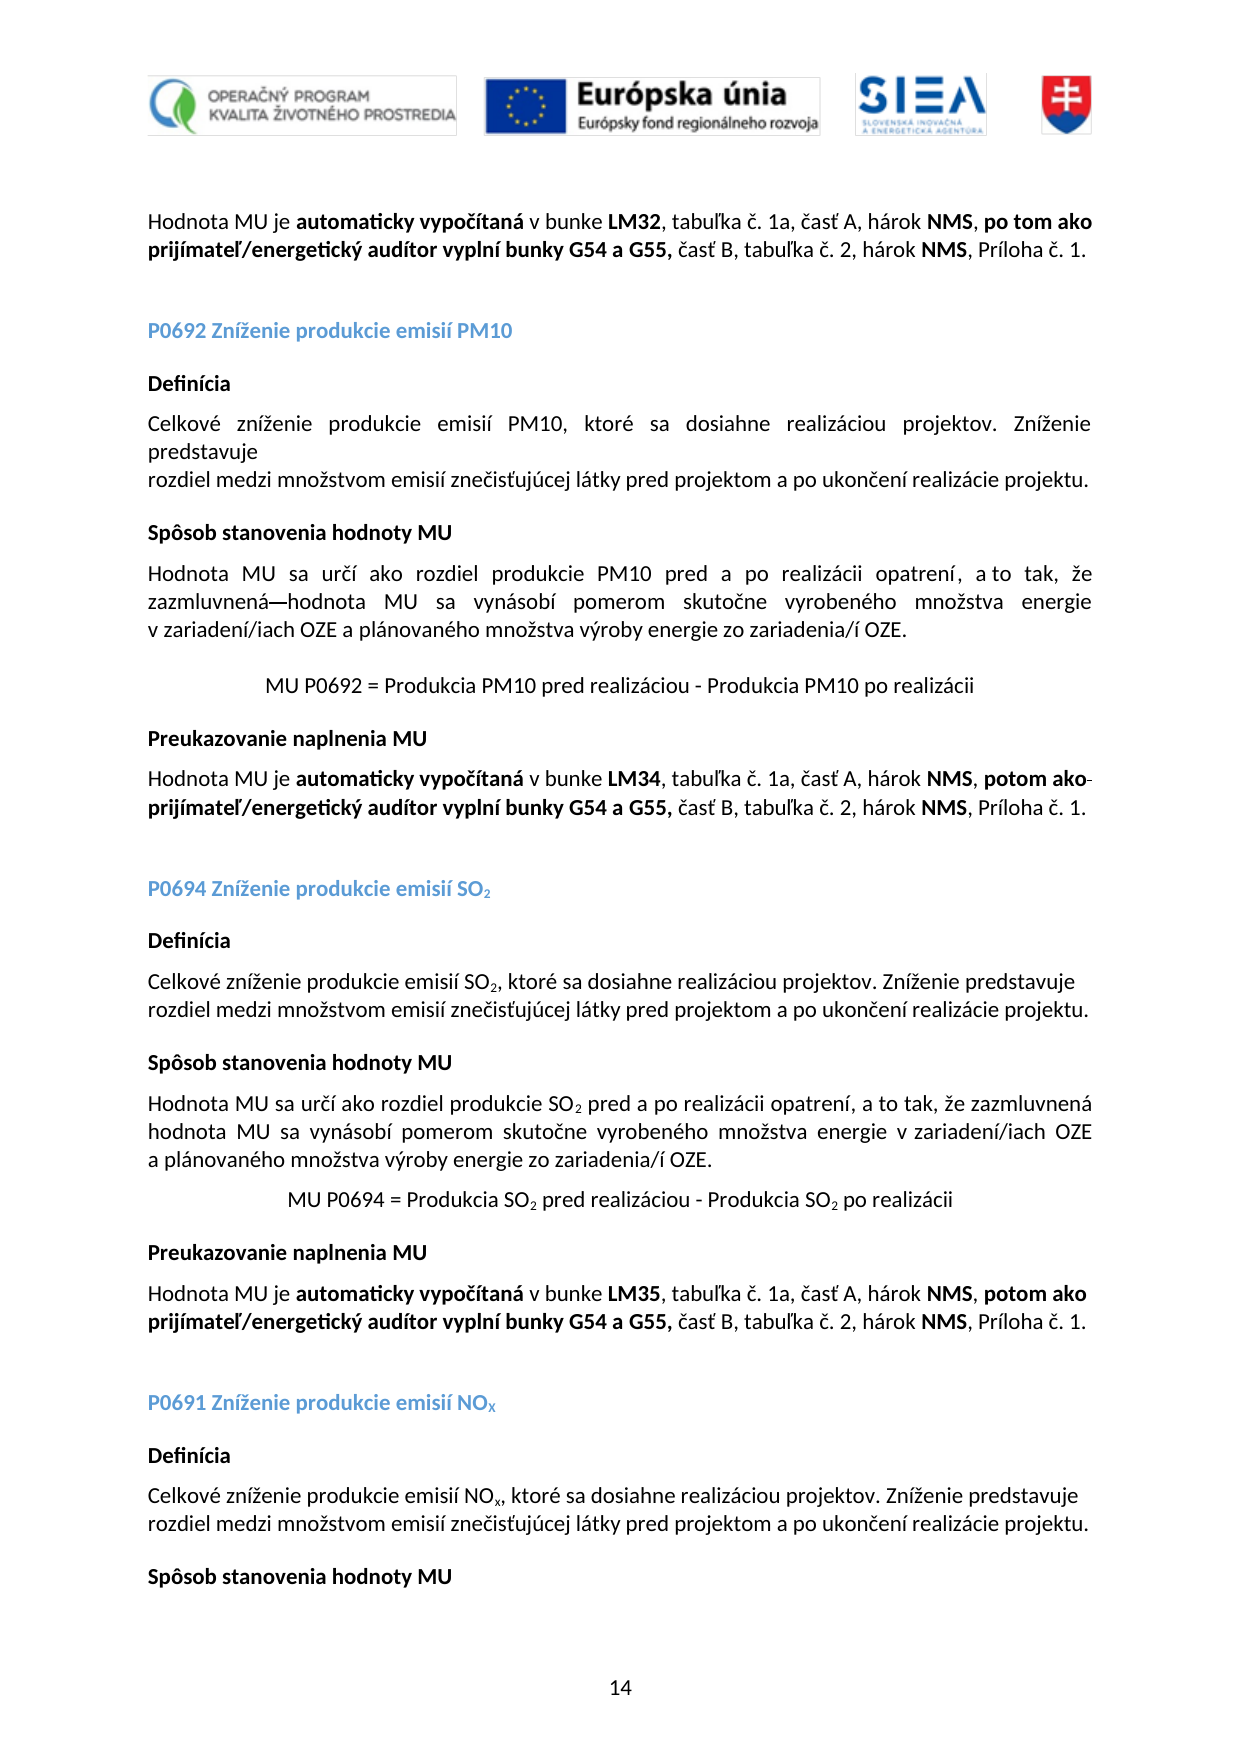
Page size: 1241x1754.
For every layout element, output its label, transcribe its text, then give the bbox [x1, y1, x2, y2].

text Celkové zníženie produkcie emisií PM10, ktoré sa dosiahne realizáciou projektov. Zníženie predstavuje [148, 409, 1092, 465]
text Spôsob stanovenia hodnoty MU [148, 1048, 1092, 1076]
text Hodnota MU je automaticky vypočítaná v bunke LM32, tabuľka č. 1a, časť A, hárok NMS, po tom ako prijímateľ/energetický audítor vyplní bunky G54 a G55, časť B, tabuľka č. 2, hárok NMS, Príloha č. 1. [148, 207, 1092, 263]
text Definícia [148, 927, 1092, 955]
text P0691 Zníženie produkcie emisií NOX [148, 1388, 1092, 1416]
text MU P0692 = Produkcia PM10 pred realizáciou - Produkcia PM10 po realizácii [148, 671, 1092, 699]
text Preukazovanie naplnenia MU [148, 724, 1092, 752]
text MU P0694 = Produkcia SO2 pred realizáciou - Produkcia SO2 po realizácii [148, 1185, 1092, 1213]
text Celkové zníženie produkcie emisií SO2, ktoré sa dosiahne realizáciou projektov. Zníženie predstavuje rozdiel medzi množstvom emisií znečisťujúcej látky pred projektom a po ukončení realizácie projektu. [148, 967, 1092, 1023]
text Spôsob stanovenia hodnoty MU [148, 518, 1092, 546]
text Hodnota MU je automaticky vypočítaná v bunke LM34, tabuľka č. 1a, časť A, hárok NMS, potom ako prijímateľ/energetický audítor vyplní bunky G54 a G55, časť B, tabuľka č. 2, hárok NMS, Príloha č. 1. [148, 764, 1092, 821]
picture [147, 73, 1093, 139]
text P0692 Zníženie produkcie emisií PM10 [148, 316, 1092, 344]
text Hodnota MU sa určí ako rozdiel produkcie SO2 pred a po realizácii opatrení, a to tak, že zazmluvnená hodnota MU sa vynásobí pomerom skutočne vyrobeného množstva energie v zariadení/iach OZE a plánovaného množstva výroby energie zo zariadenia/í OZE. [148, 1089, 1092, 1173]
text Definícia [148, 1441, 1092, 1469]
text Preukazovanie naplnenia MU [148, 1238, 1092, 1266]
text Spôsob stanovenia hodnoty MU [148, 1562, 1092, 1591]
text rozdiel medzi množstvom emisií znečisťujúcej látky pred projektom a po ukončení realizácie projektu. [148, 465, 1092, 493]
text Definícia [148, 369, 1092, 397]
text P0694 Zníženie produkcie emisií SO2 [148, 874, 1092, 902]
text Celkové zníženie produkcie emisií NOx, ktoré sa dosiahne realizáciou projektov. Zníženie predstavuje rozdiel medzi množstvom emisií znečisťujúcej látky pred projektom a po ukončení realizácie projektu. [148, 1481, 1092, 1537]
text Hodnota MU je automaticky vypočítaná v bunke LM35, tabuľka č. 1a, časť A, hárok NMS, potom ako prijímateľ/energetický audítor vyplní bunky G54 a G55, časť B, tabuľka č. 2, hárok NMS, Príloha č. 1. [148, 1279, 1092, 1335]
text Hodnota MU sa určí ako rozdiel produkcie PM10 pred a po realizácii opatrení, a to tak, že zazmluvnená hodnota MU sa vynásobí pomerom skutočne vyrobeného množstva energie v zariadení/iach OZE a plánovaného množstva výroby energie zo zariadenia/í OZE. [148, 559, 1092, 643]
